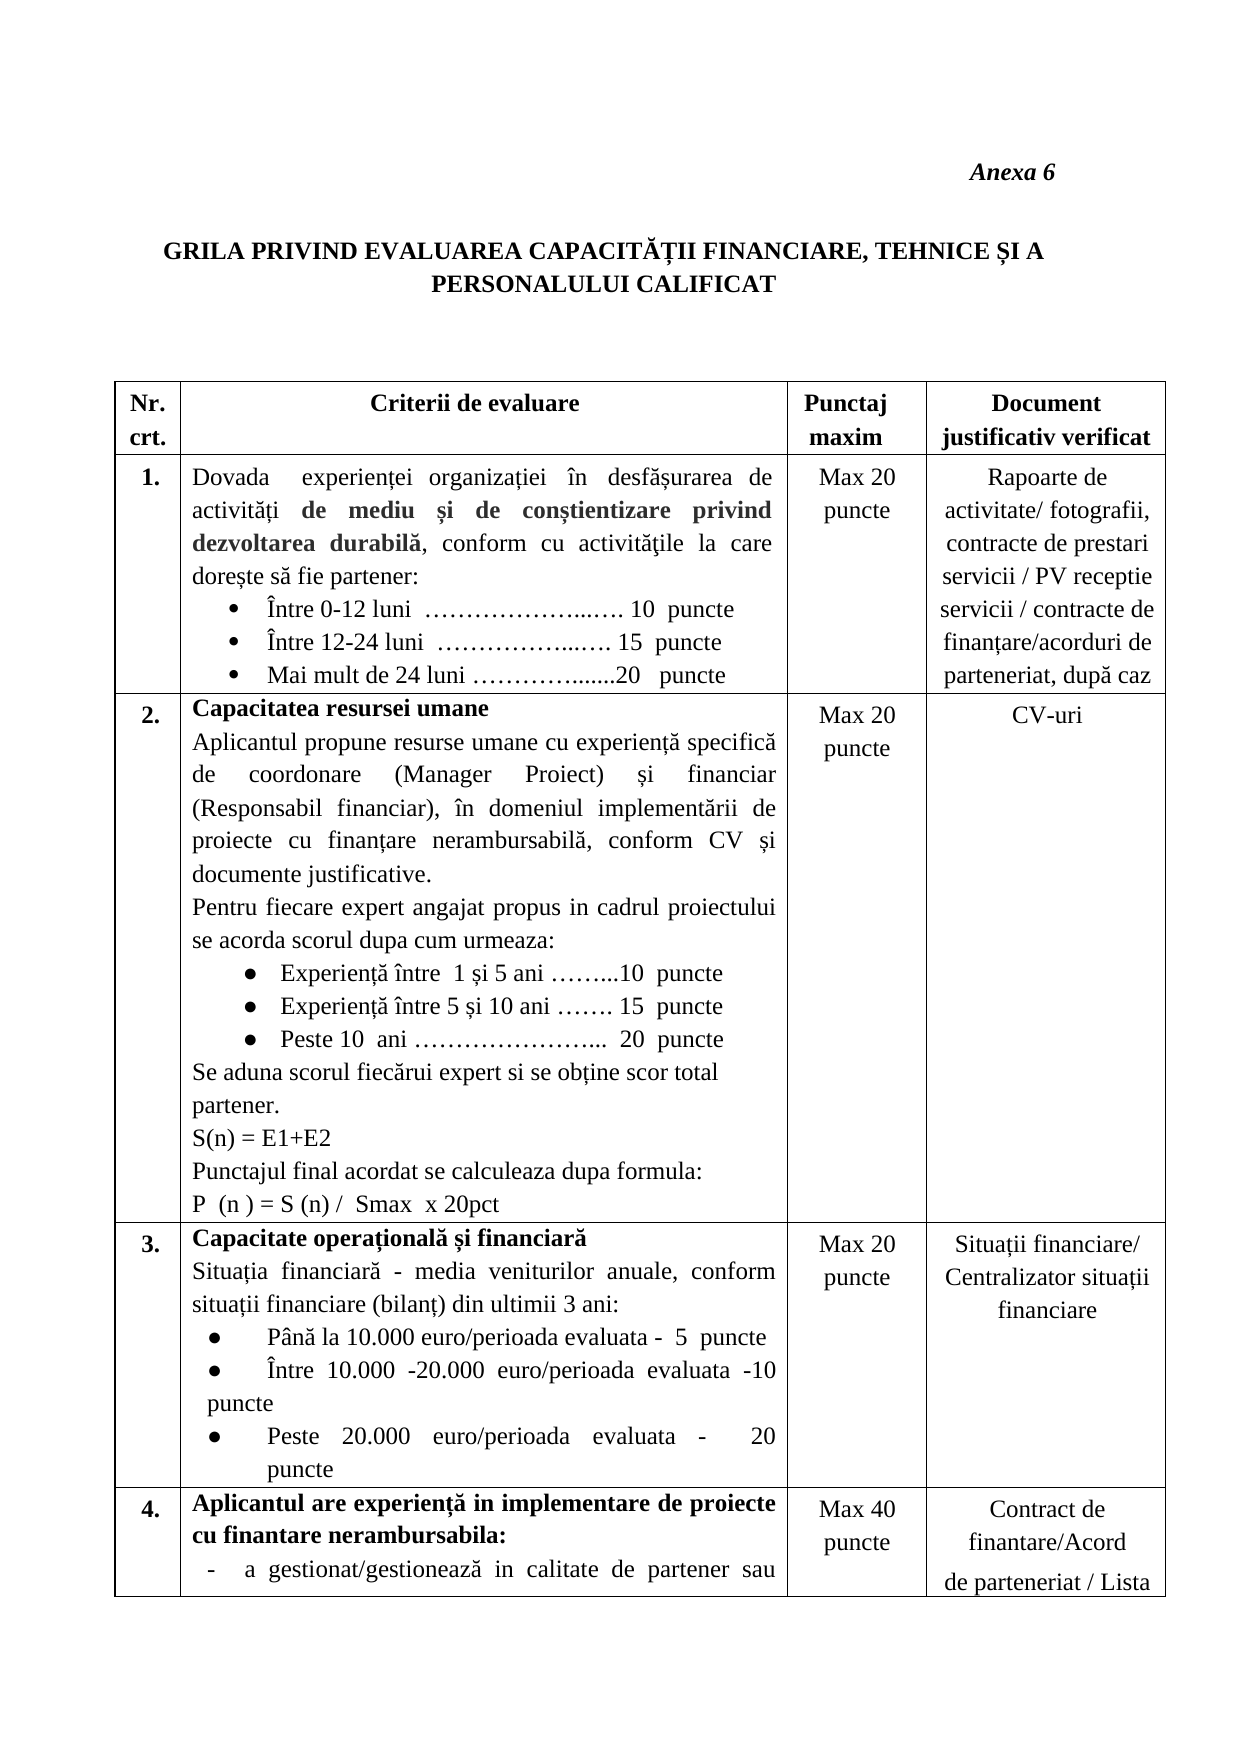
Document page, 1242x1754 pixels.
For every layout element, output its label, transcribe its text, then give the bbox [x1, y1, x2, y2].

table_cell [116, 694, 180, 1222]
table_cell Dovada experienței organizației în desfășurarea de activități de mediu și de conștientizare privind dezvoltarea durabilă, conform cu activităţile la care dorește să fie partener: Între 0-12 luni ………………...…. 10 puncte Între 12-24 luni ……………...…. 15 puncte Mai mult de 24 luni ………….......20 puncte [181, 455, 787, 692]
table_cell [116, 455, 180, 692]
table_cell Max 40 puncte [788, 1488, 926, 1596]
table_cell [116, 1488, 180, 1596]
table_header Criterii de evaluare [181, 382, 787, 454]
text Anexa 6 [150, 157, 1057, 185]
table_header Document justificativ verificat [927, 382, 1165, 454]
table_cell [116, 1223, 180, 1487]
table_cell CV-uri [927, 694, 1165, 1222]
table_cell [181, 1488, 787, 1596]
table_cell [927, 1488, 1165, 1596]
table_cell Rapoarte de activitate/ fotografii, contracte de prestari servicii / PV receptie servicii / contracte de finanțare/acorduri de parteneriat, după caz [927, 455, 1165, 692]
text GRILA PRIVIND EVALUAREA CAPACITĂȚII FINANCIARE, TEHNICE ȘI A PERSONALULUI CALIFICAT [150, 236, 1057, 297]
table_header Punctaj maxim [788, 382, 926, 454]
table_cell Max 20 puncte [788, 455, 926, 692]
table_cell Capacitatea resursei umane Aplicantul propune resurse umane cu experiență specifică de coordonare (Manager Proiect) și financiar (Responsabil financiar), în domeniul implementării de proiecte cu finanțare nerambursabilă, conform CV și documente justificative. Pentru fiecare expert angajat propus in cadrul proiectului se acorda scorul dupa cum urmeaza: Experiență între 1 și 5 ani ……...10 puncte Experiență între 5 și 10 ani ……. 15 puncte Peste 10 ani …………………... 20 puncte Se aduna scorul fiecărui expert si se obține scor total partener. S(n) = E1+E2 Punctajul final acordat se calculeaza dupa formula: P (n ) = S (n) / Smax x 20pct [181, 694, 787, 1222]
table_cell Max 20 puncte [788, 1223, 926, 1487]
table_cell Situații financiare/ Centralizator situații financiare [927, 1223, 1165, 1487]
table_cell Capacitate operațională și financiară Situația financiară - media veniturilor anuale, conform situații financiare (bilanț) din ultimii 3 ani: ● Până la 10.000 euro/perioada evaluata - 5 puncte ● Între 10.000 -20.000 euro/perioada evaluata -10 puncte ● Peste 20.000 euro/perioada evaluata - 20 puncte [181, 1223, 787, 1487]
table_header Nr. crt. [116, 382, 180, 454]
table_cell Max 20 puncte [788, 694, 926, 1222]
